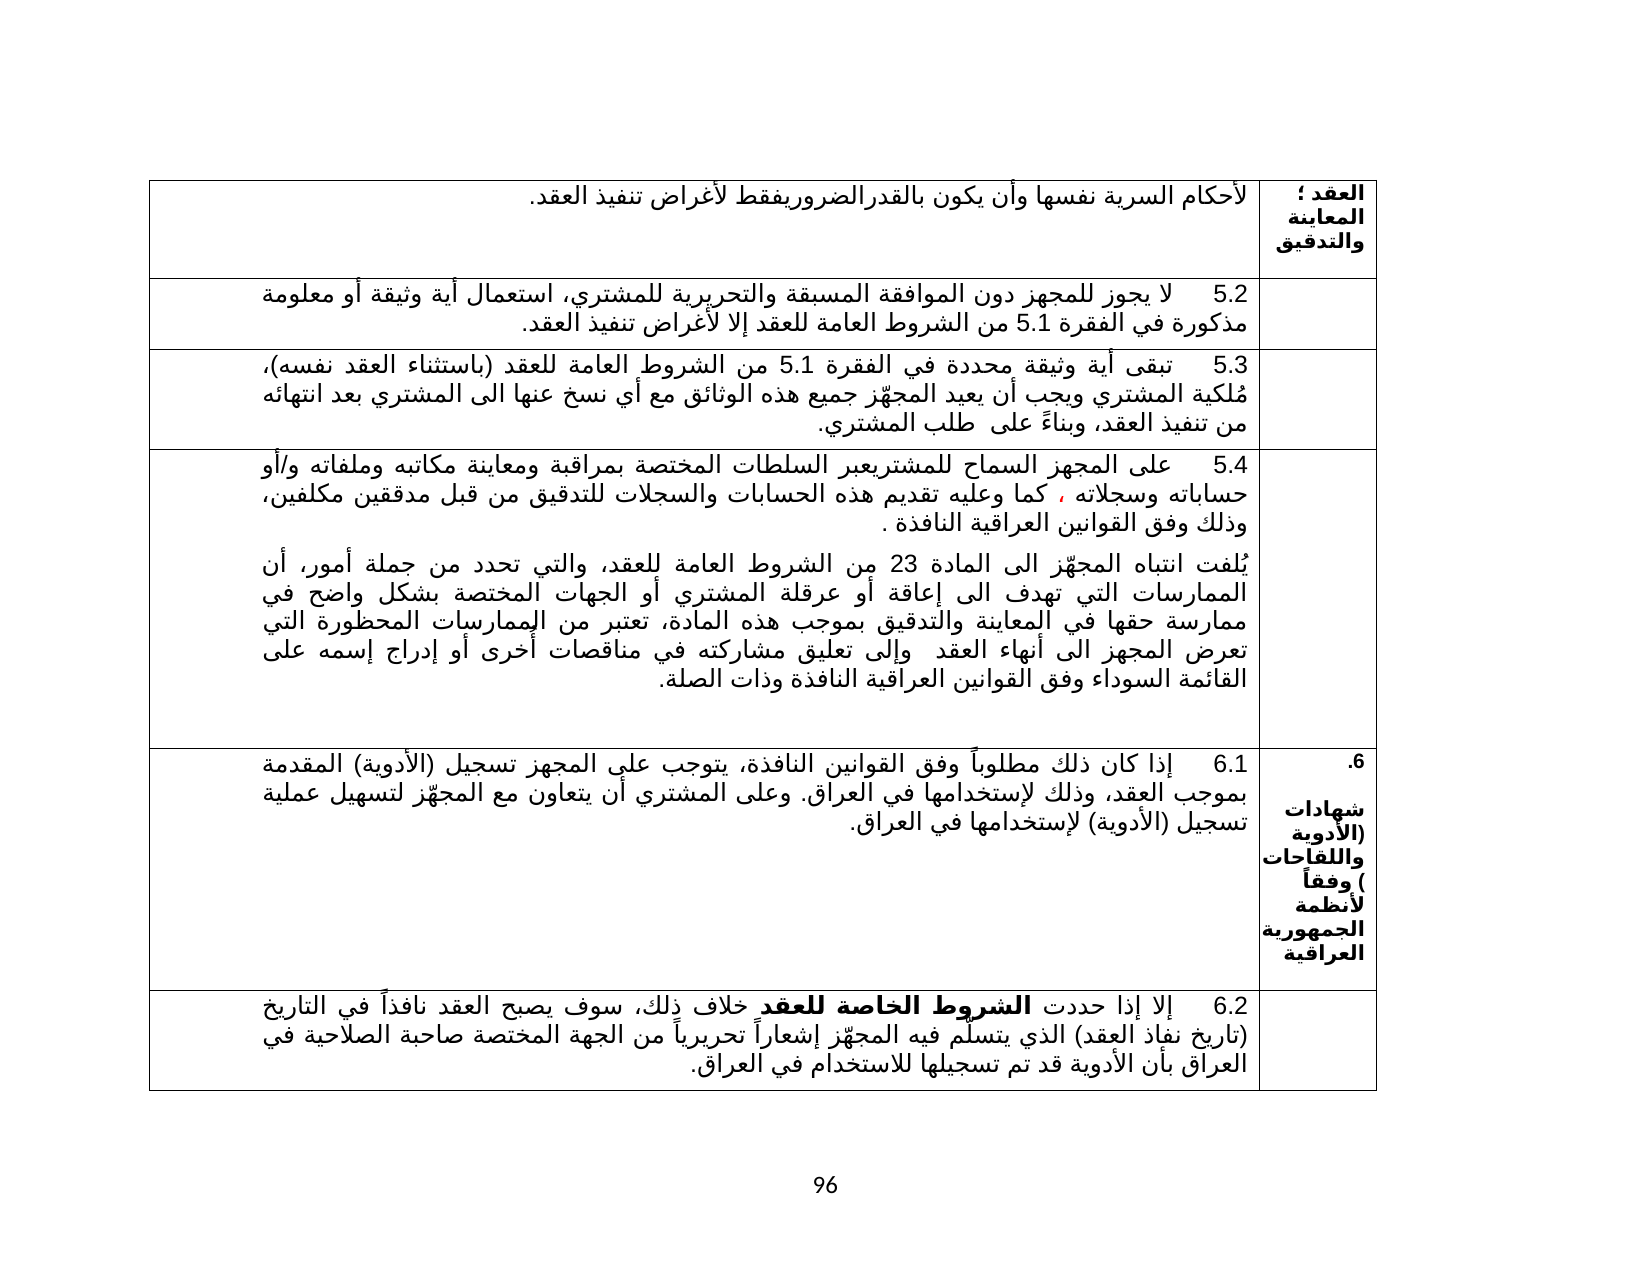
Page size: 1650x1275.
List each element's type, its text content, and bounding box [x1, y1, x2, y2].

table_cell 5.2 لا يجوز للمجهز دون الموافقة المسبقة والتحريرية للمشتري، استعمال أية وثيقة أو معلومة مذكورة في الفقرة 5.1 من الشروط العامة للعقد إلا لأغراض تنفيذ العقد. [150, 279, 1259, 349]
table_cell 5.4 على المجهز السماح للمشتريعبر السلطات المختصة بمراقبة ومعاينة مكاتبه وملفاته و/أو حساباته وسجلاته ، كما وعليه تقديم هذه الحسابات والسجلات للتدقيق من قبل مدققين مكلفين، وذلك وفق القوانين العراقية النافذة . يُلفت انتباه المجهّز الى المادة 23 من الشروط العامة للعقد، والتي تحدد من جملة أمور، أن الممارسات التي تهدف الى إعاقة أو عرقلة المشتري أو الجهات المختصة بشكل واضح في ممارسة حقها في المعاينة والتدقيق بموجب هذه المادة، تعتبر من الممارسات المحظورة التي تعرض المجهز الى أنهاء العقد وإلى تعليق مشاركته في مناقصات أُخرى أو إدراج إسمه على القائمة السوداء وفق القوانين العراقية النافذة وذات الصلة. [150, 450, 1259, 748]
table_cell [1260, 450, 1376, 748]
table_cell 5.3 تبقى أية وثيقة محددة في الفقرة 5.1 من الشروط العامة للعقد (باستثناء العقد نفسه)، مُلكية المشتري ويجب أن يعيد المجهّز جميع هذه الوثائق مع أي نسخ عنها الى المشتري بعد انتهائه من تنفيذ العقد، وبناءً على طلب المشتري. [150, 350, 1259, 449]
table_cell [1260, 279, 1376, 349]
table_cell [150, 181, 1259, 278]
table_cell [1260, 350, 1376, 449]
table_cell 6. شهادات (الأدوية واللقاحات) وفقاً لأنظمة الجمهورية العراقية [1260, 749, 1376, 990]
table_cell 6.1 إذا كان ذلك مطلوباً وفق القوانين النافذة، يتوجب على المجهز تسجيل (الأدوية) المقدمة بموجب العقد، وذلك لإستخدامها في العراق. وعلى المشتري أن يتعاون مع المجهّز لتسهيل عملية تسجيل (الأدوية) لإستخدامها في العراق. [150, 749, 1259, 990]
table_cell 6.2 إلا إذا حددت الشروط الخاصة للعقد خلاف ذلك، سوف يصبح العقد نافذاً في التاريخ (تاريخ نفاذ العقد) الذي يتسلّم فيه المجهّز إشعاراً تحريرياً من الجهة المختصة صاحبة الصلاحية في العراق بأن الأدوية قد تم تسجيلها للاستخدام في العراق. [150, 991, 1259, 1090]
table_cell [1260, 181, 1376, 278]
table_cell [1260, 991, 1376, 1090]
